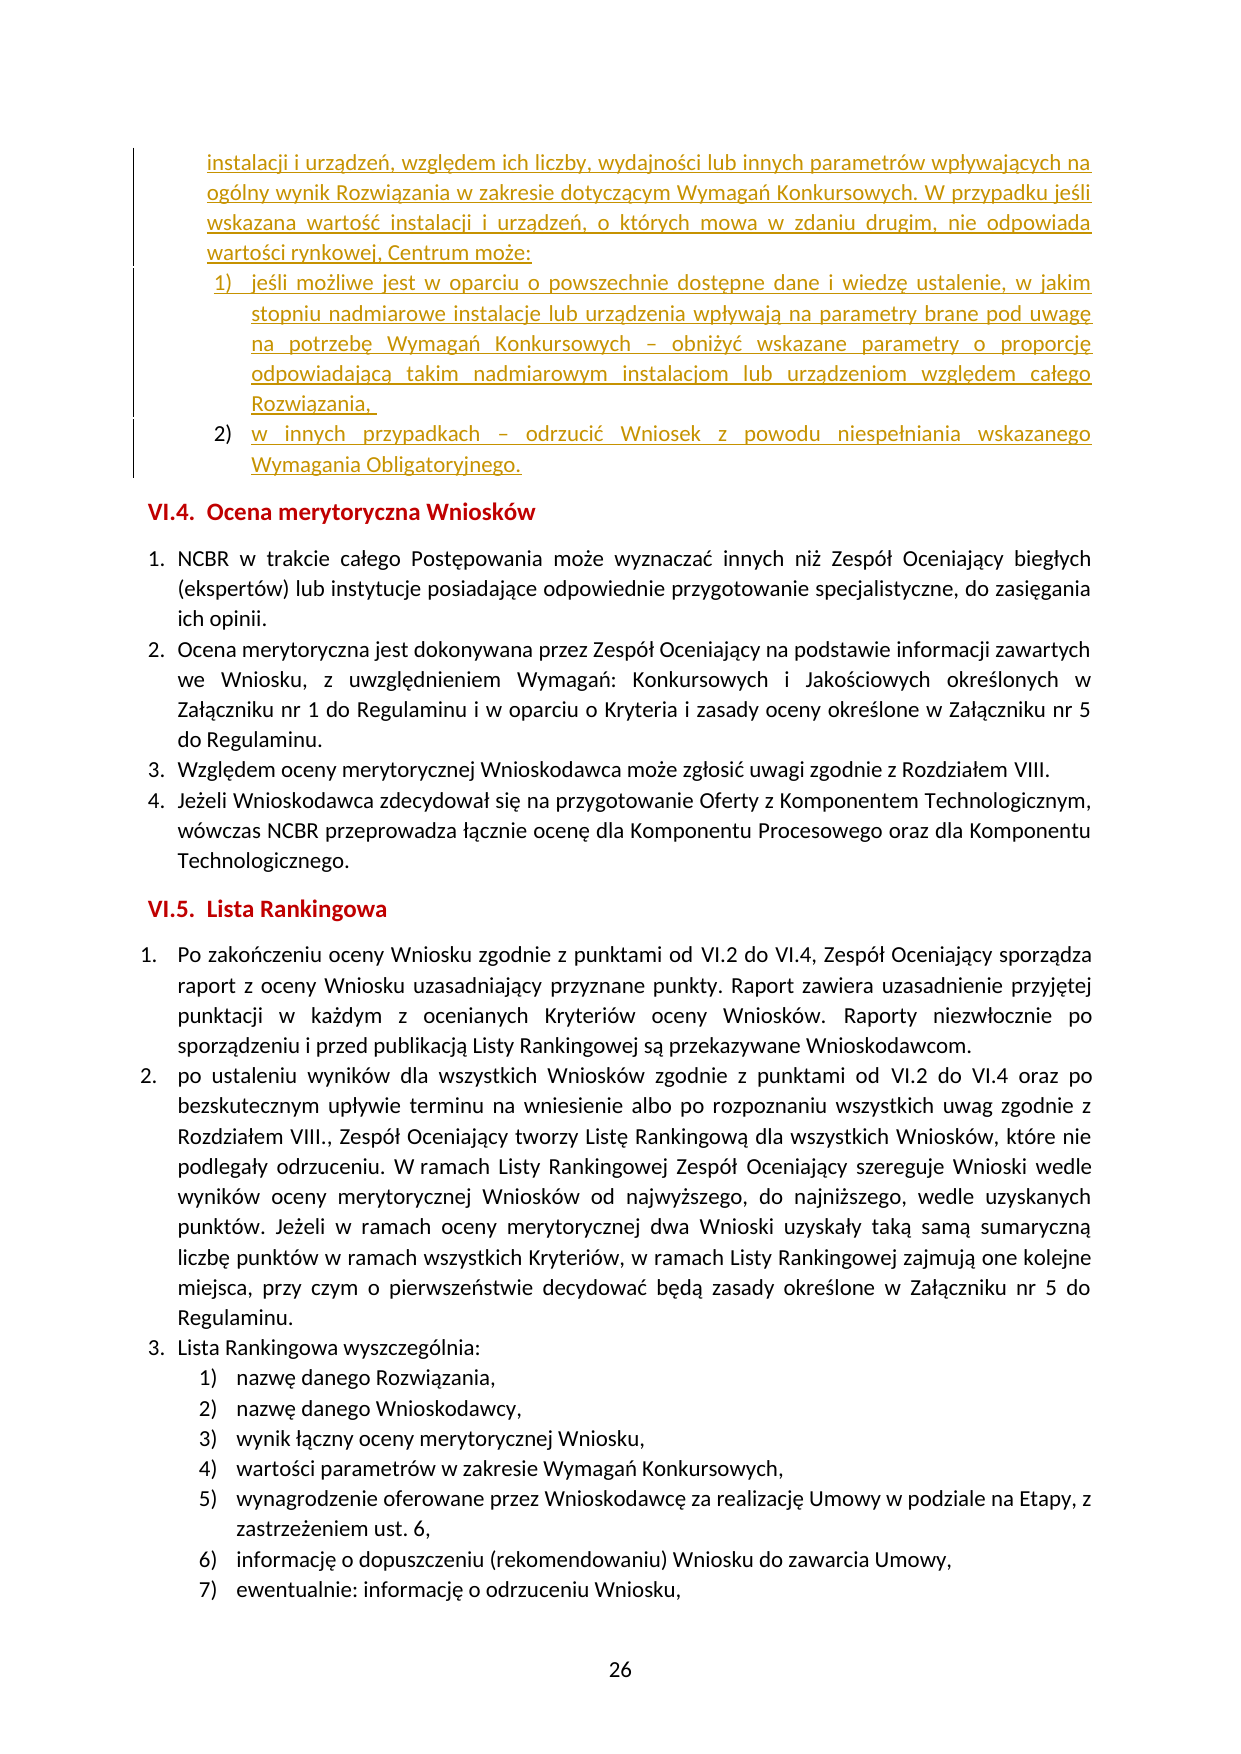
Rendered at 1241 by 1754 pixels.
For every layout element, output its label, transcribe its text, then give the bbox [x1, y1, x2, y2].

list wynik łączny oceny merytorycznej Wniosku, [199, 1424, 1093, 1452]
list Lista Rankingowa wyszczególnia: [148, 1333, 1093, 1361]
subtitle Lista Rankingowa [148, 893, 1093, 923]
list Jeżeli Wnioskodawca zdecydował się na przygotowanie Oferty z Komponentem Technologicznym, wówczas NCBR przeprowadza łącznie ocenę dla Komponentu Procesowego oraz dla Komponentu Technologicznego. [148, 786, 1093, 874]
list po ustaleniu wyników dla wszystkich Wniosków zgodnie z punktami od 6.2 do 6.4 oraz po bezskutecznym upływie terminu na wniesienie albo po rozpoznaniu wszystkich uwag zgodnie z Rozdziałem VIII., Zespół Oceniający tworzy Listę Rankingową dla wszystkich Wniosków, które nie podlegały odrzuceniu. W ramach Listy Rankingowej Zespół Oceniający szereguje Wnioski wedle wyników oceny merytorycznej Wniosków od najwyższego, do najniższego, wedle uzyskanych punktów. Jeżeli w ramach oceny merytorycznej dwa Wnioski uzyskały taką samą sumaryczną liczbę punktów w ramach wszystkich Kryteriów, w ramach Listy Rankingowej zajmują one kolejne miejsca, przy czym o pierwszeństwie decydować będą zasady określone w Załączniku nr 5 do Regulaminu. [140, 1061, 1093, 1331]
list nazwę danego Wnioskodawcy, [199, 1394, 1093, 1422]
list ewentualnie: informację o odrzuceniu Wniosku, [199, 1575, 1093, 1603]
list NCBR w trakcie całego Postępowania może wyznaczać innych niż Zespół Oceniający biegłych (ekspertów) lub instytucje posiadające odpowiednie przygotowanie specjalistyczne, do zasięgania ich opinii. [148, 544, 1093, 632]
list Względem oceny merytorycznej Wnioskodawca może zgłosić uwagi zgodnie z Rozdziałem VIII. [148, 756, 1093, 783]
subtitle Ocena merytoryczna Wniosków [148, 497, 1093, 527]
list Ocena merytoryczna jest dokonywana przez Zespół Oceniający na podstawie informacji zawartych we Wniosku, z uwzględnieniem Wymagań: Konkursowych i Jakościowych określonych w Załączniku nr 1 do Regulaminu i w oparciu o Kryteria i zasady oceny określone w Załączniku nr 5 do Regulaminu. [148, 635, 1093, 753]
list Po zakończeniu oceny Wniosku zgodnie z punktami od 6.2 do 6.4, Zespół Oceniający sporządza raport z oceny Wniosku uzasadniający przyznane punkty. Raport zawiera uzasadnienie przyjętej punktacji w każdym z ocenianych Kryteriów oceny Wniosków. Raporty niezwłocznie po sporządzeniu i przed publikacją Listy Rankingowej są przekazywane Wnioskodawcom. [140, 941, 1093, 1059]
list wartości parametrów w zakresie Wymagań Konkursowych, [199, 1454, 1093, 1482]
list informację o dopuszczeniu (rekomendowaniu) Wniosku do zawarcia Umowy, [199, 1545, 1093, 1573]
list wynagrodzenie oferowane przez Wnioskodawcę za realizację Umowy w podziale na Etapy, z zastrzeżeniem ust. 6, [199, 1484, 1093, 1542]
list nazwę danego Rozwiązania, [199, 1363, 1093, 1391]
